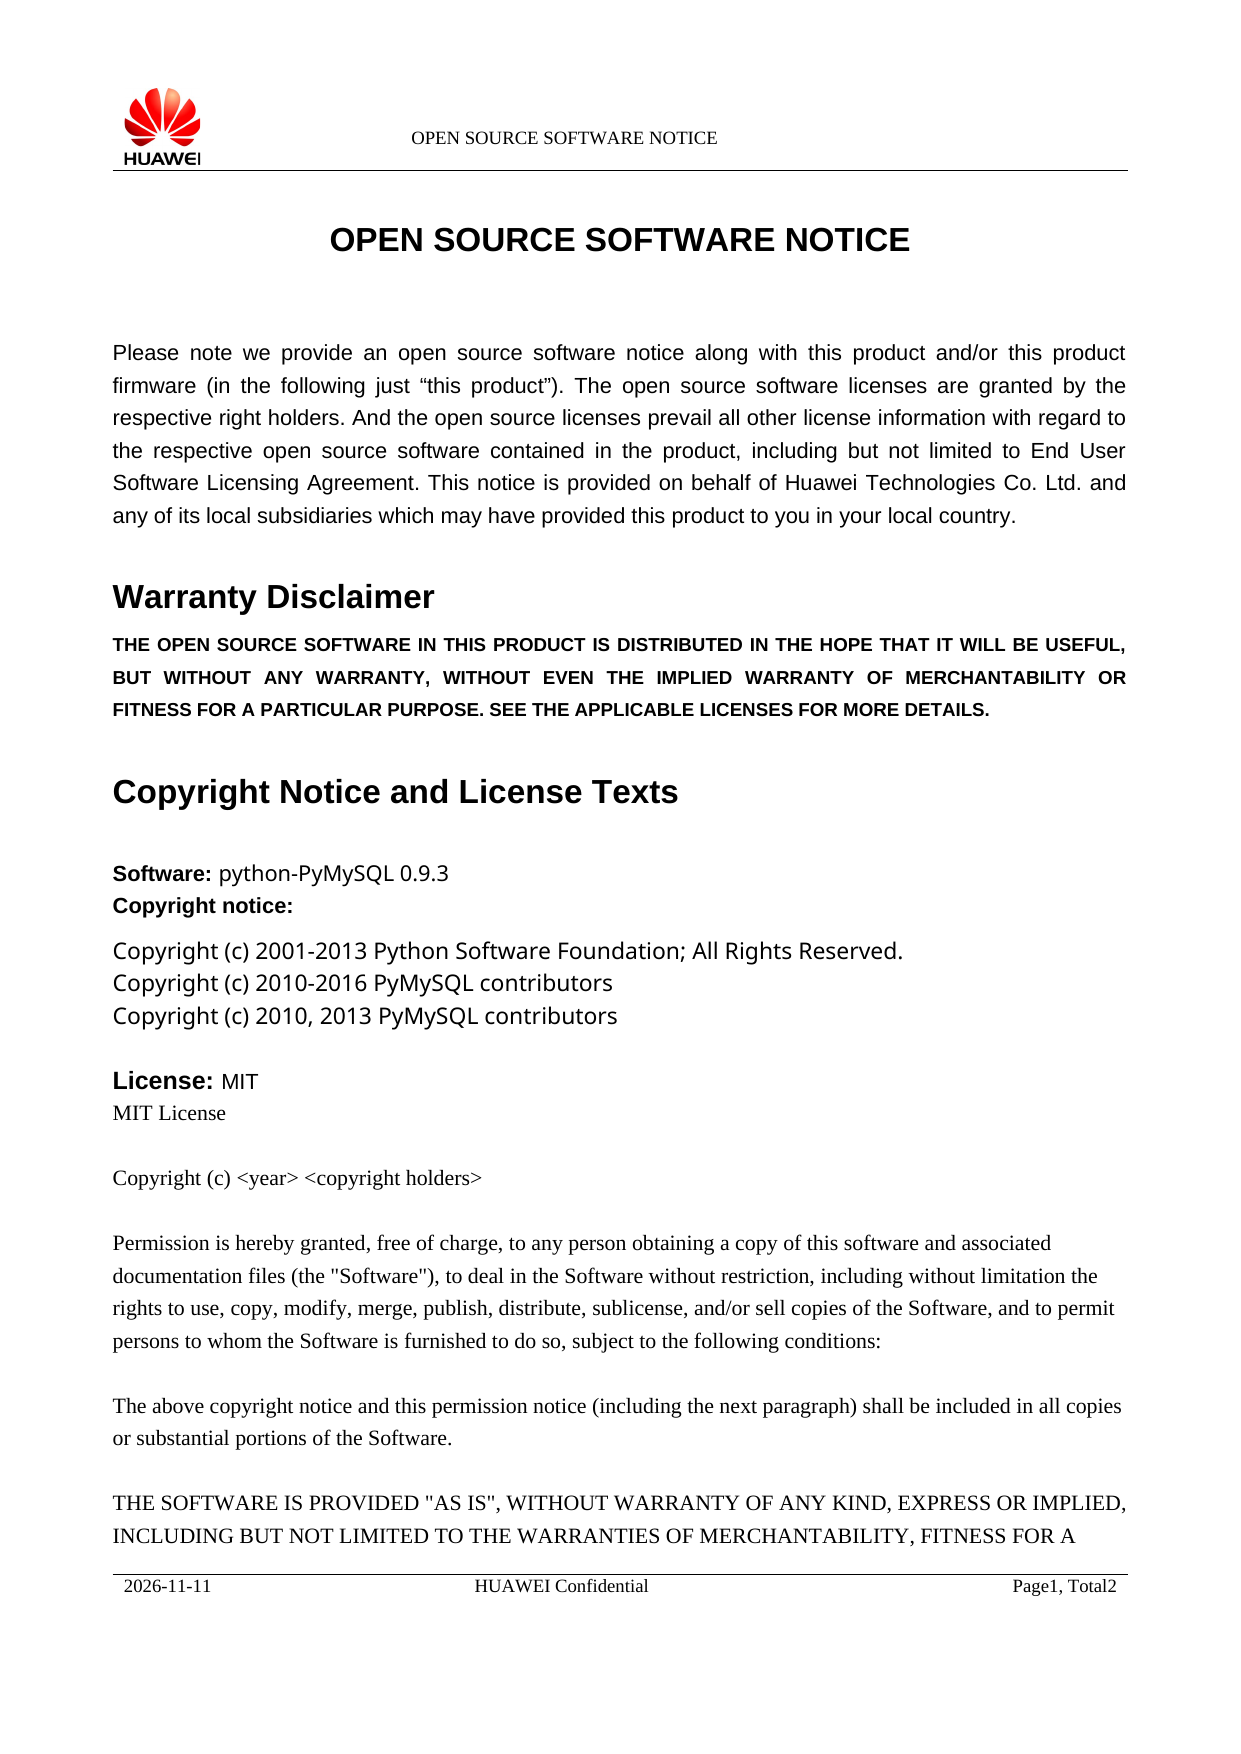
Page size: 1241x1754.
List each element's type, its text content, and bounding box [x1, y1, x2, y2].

text Warranty Disclaimer [112, 564, 1128, 629]
title Software: python-PyMySQL 0.9.3 [112, 856, 1128, 889]
text License: MIT [112, 1064, 1128, 1096]
text Copyright (c) 2001-2013 Python Software Foundation; All Rights Reserved. Copyright (c) 2010-2016 PyMySQL contributors Copyright (c) 2010, 2013 PyMySQL contributors [112, 934, 1128, 1064]
text The open source software in this product is distributed in the hope that it will be useful, but WITHOUT ANY WARRANTY, without even the implied warranty of MERCHANTABILITY or FITNESS FOR A PARTICULAR PURPOSE. See the applicable licenses for more details. [112, 629, 1128, 726]
picture [124, 88, 201, 165]
text Copyright Notice and License Texts [112, 759, 1128, 824]
text Copyright notice: [112, 889, 1128, 921]
text OPEN SOURCE SOFTWARE NOTICE [112, 206, 1128, 271]
text Please note we provide an open source software notice along with this product and/or this product firmware (in the following just “this product”). The open source software licenses are granted by the respective right holders. And the open source licenses prevail all other license information with regard to the respective open source software contained in the product, including but not limited to End User Software Licensing Agreement. This notice is provided on behalf of Huawei Technologies Co. Ltd. and any of its local subsidiaries which may have provided this product to you in your local country. [112, 336, 1128, 531]
